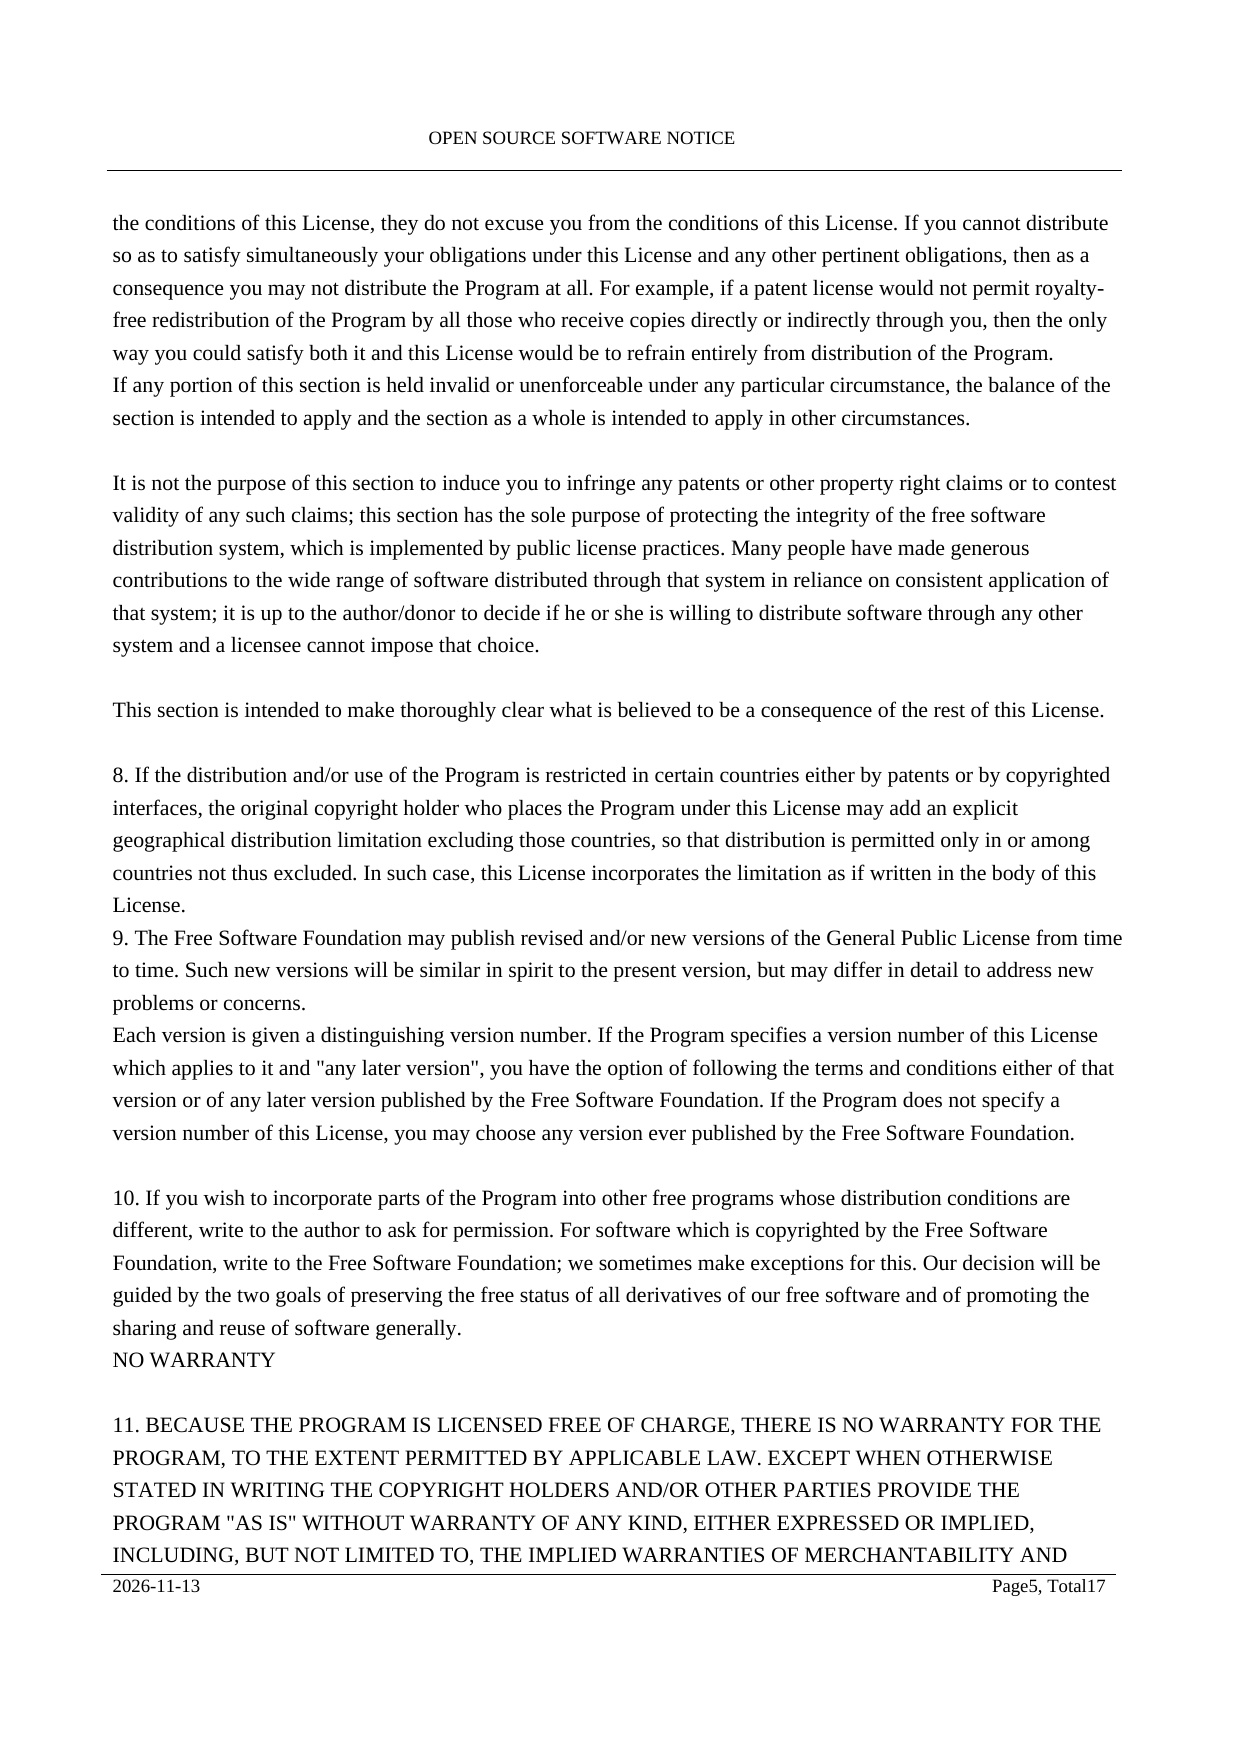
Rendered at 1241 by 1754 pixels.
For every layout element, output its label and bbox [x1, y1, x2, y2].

text [112, 206, 1128, 1571]
